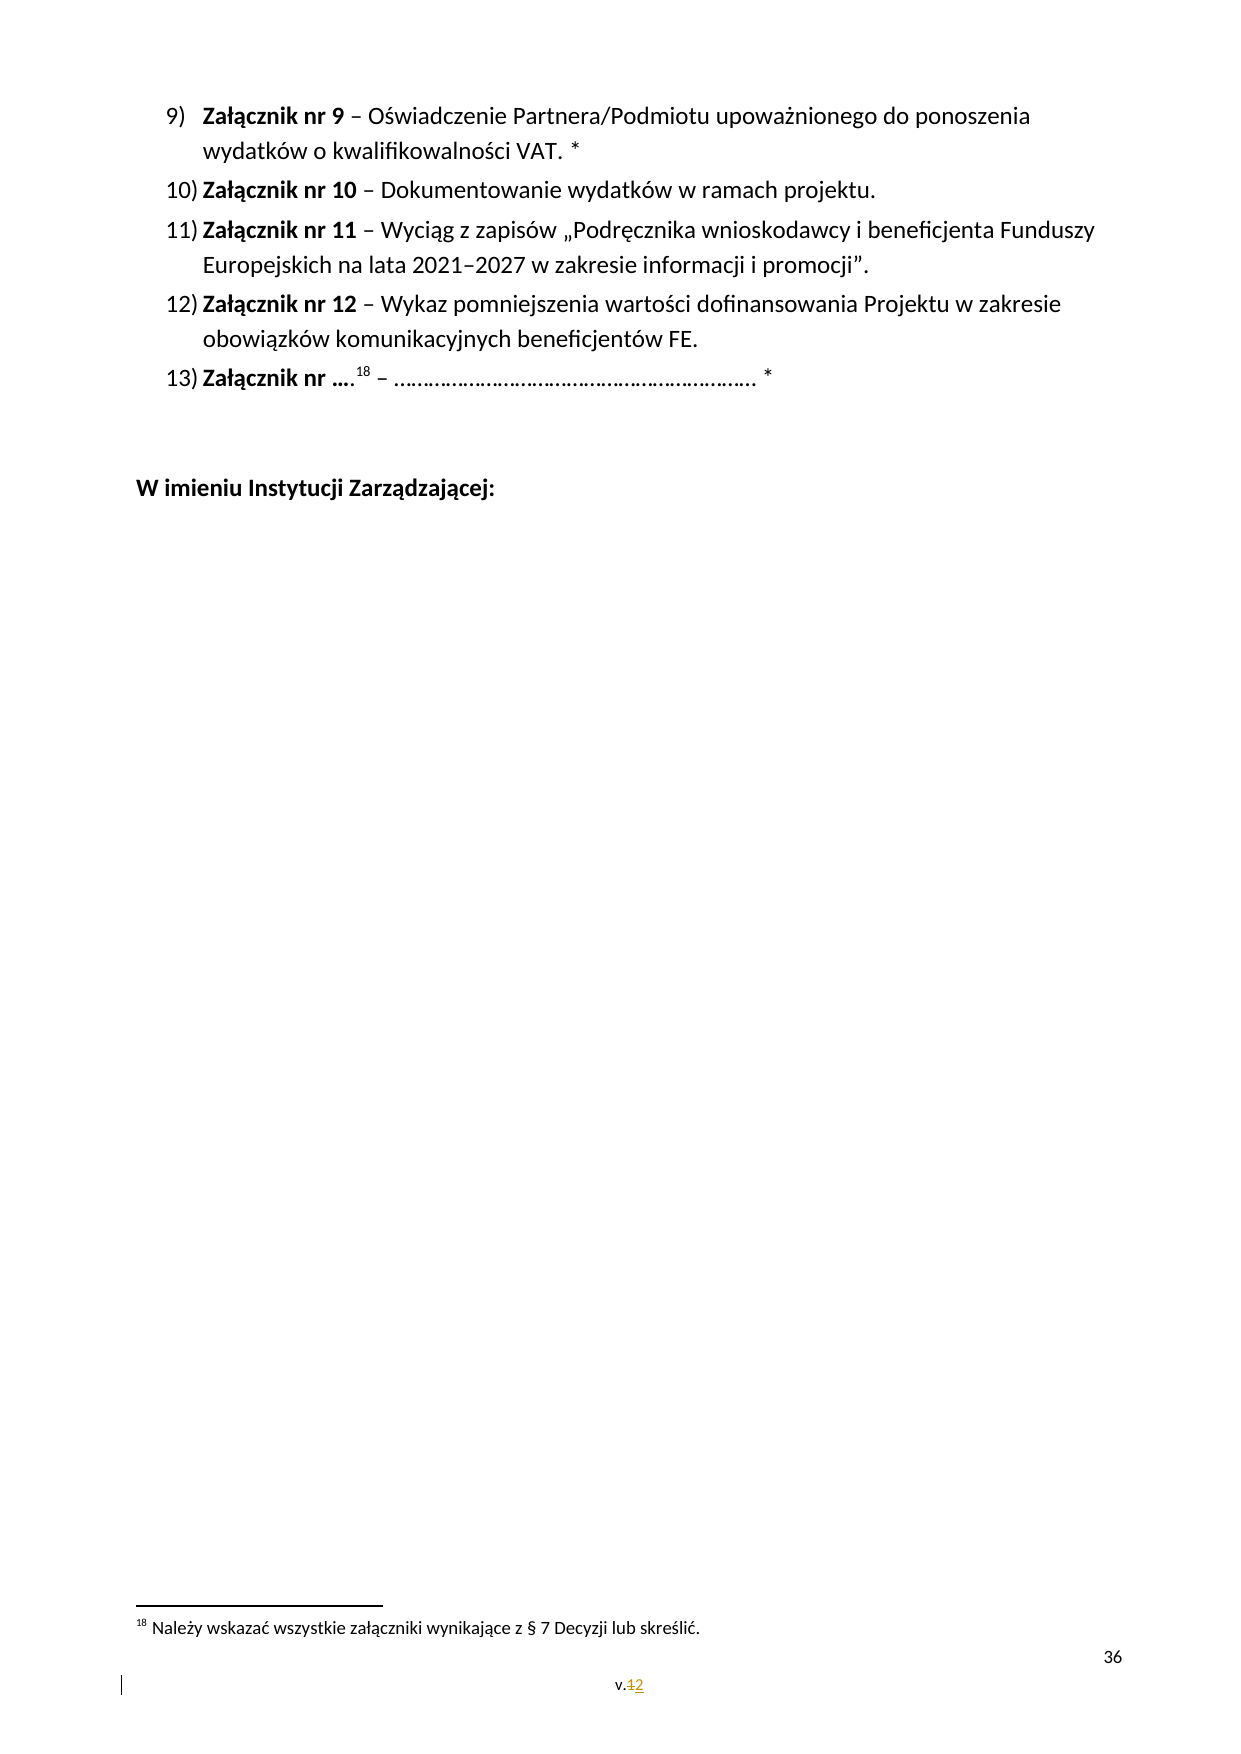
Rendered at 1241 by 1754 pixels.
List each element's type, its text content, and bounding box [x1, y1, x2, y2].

text W imieniu Instytucji Zarządzającej: [136, 472, 1122, 503]
list Załącznik nr …. – ……………………………………………………… * [165, 362, 1122, 393]
list Załącznik nr 11 – Wyciąg z zapisów „Podręcznika wnioskodawcy i beneficjenta Funduszy Europejskich na lata 2021–2027 w zakresie informacji i promocji”. [165, 214, 1122, 279]
list Załącznik nr 12 – Wykaz pomniejszenia wartości dofinansowania Projektu w zakresie obowiązków komunikacyjnych beneficjentów FE. [165, 288, 1122, 353]
list Załącznik nr 9 – Oświadczenie Partnera/Podmiotu upoważnionego do ponoszenia wydatków o kwalifikowalności VAT. * [165, 100, 1122, 166]
list Załącznik nr 10 – Dokumentowanie wydatków w ramach projektu. [165, 174, 1122, 205]
